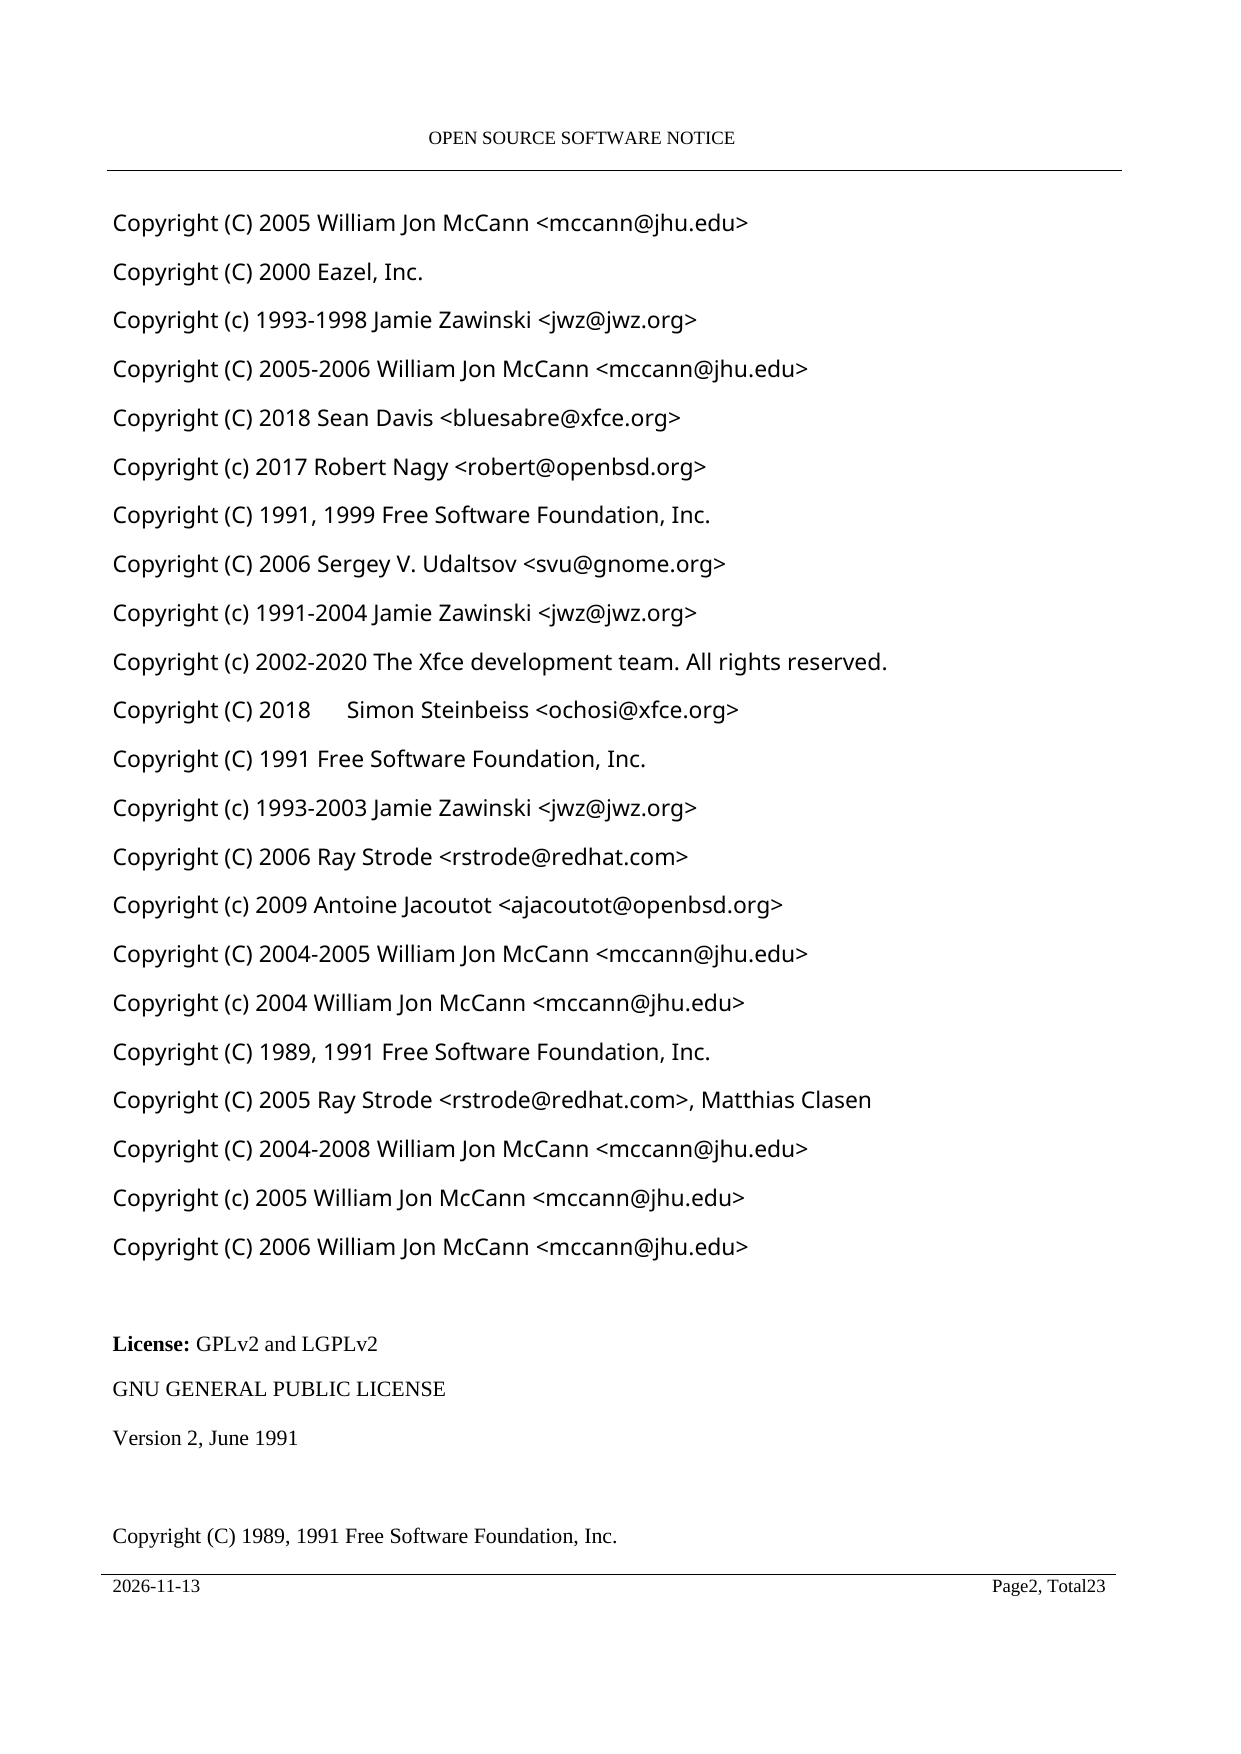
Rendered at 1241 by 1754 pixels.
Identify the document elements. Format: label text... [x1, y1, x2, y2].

text License: GPLv2 and LGPLv2 [112, 1328, 1128, 1360]
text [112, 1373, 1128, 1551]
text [112, 206, 1128, 1311]
